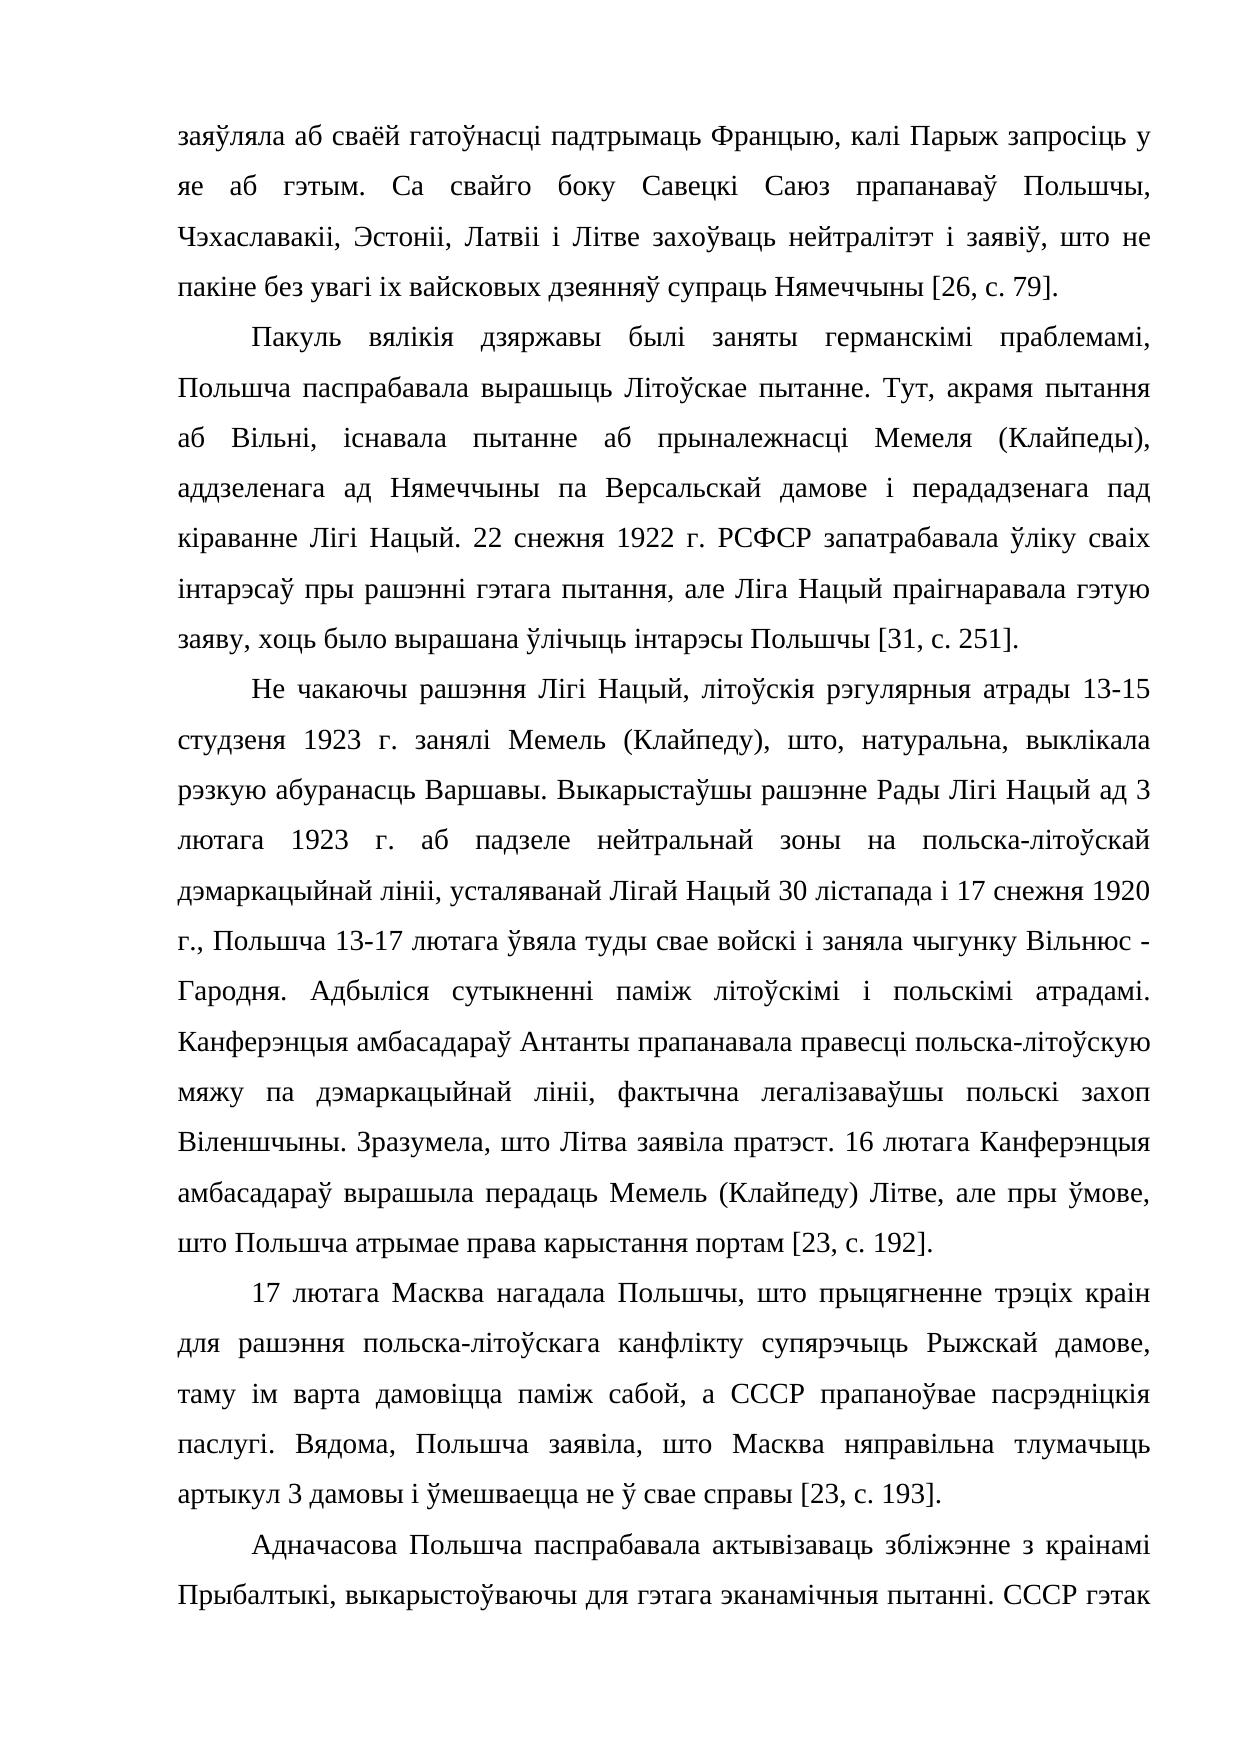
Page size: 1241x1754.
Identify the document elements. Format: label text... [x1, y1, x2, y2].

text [177, 118, 1152, 303]
text 17 лютага Масква нагадала Польшчы, што прыцягненне трэціх краін для рашэння польска-літоўскага канфлікту супярэчыць Рыжскай дамове, таму ім варта дамовіцца паміж сабой, а СССР прапаноўвае пасрэдніцкія паслугі. Вядома, Польшча заявіла, што Масква няправільна тлумачыць артыкул 3 дамовы і ўмешваецца не ў свае справы [23, с. 193]. [177, 1275, 1152, 1510]
text Пакуль вялікія дзяржавы былі заняты германскімі праблемамі, Польшча паспрабавала вырашыць Літоўскае пытанне. Тут, акрамя пытання аб Вільні, існавала пытанне аб прыналежнасці Мемеля (Клайпеды), аддзеленага ад Нямеччыны па Версальскай дамове і перададзенага пад кіраванне Лігі Нацый. 22 снежня 1922 г. РСФСР запатрабавала ўліку сваіх інтарэсаў пры рашэнні гэтага пытання, але Ліга Нацый праігнаравала гэтую заяву, хоць было вырашана ўлічыць інтарэсы Польшчы [31, с. 251]. [177, 319, 1152, 655]
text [177, 1527, 1152, 1611]
text Не чакаючы рашэння Лігі Нацый, літоўскія рэгулярныя атрады 13-15 студзеня 1923 г. занялі Мемель (Клайпеду), што, натуральна, выклікала рэзкую абуранасць Варшавы. Выкарыстаўшы рашэнне Рады Лігі Нацый ад 3 лютага 1923 г. аб падзеле нейтральнай зоны на польска-літоўскай дэмаркацыйнай лініі, усталяванай Лігай Нацый 30 лістапада і 17 снежня 1920 г., Польшча 13-17 лютага ўвяла туды свае войскі і заняла чыгунку Вільнюс - Гародня. Адбыліся сутыкненні паміж літоўскімі і польскімі атрадамі. Канферэнцыя амбасадараў Антанты прапанавала правесці польска-літоўскую мяжу па дэмаркацыйнай лініі, фактычна легалізаваўшы польскі захоп Віленшчыны. Зразумела, што Літва заявіла пратэст. 16 лютага Канферэнцыя амбасадараў вырашыла перадаць Мемель (Клайпеду) Літве, але пры ўмове, што Польшча атрымае права карыстання портам [23, с. 192]. [177, 672, 1152, 1258]
